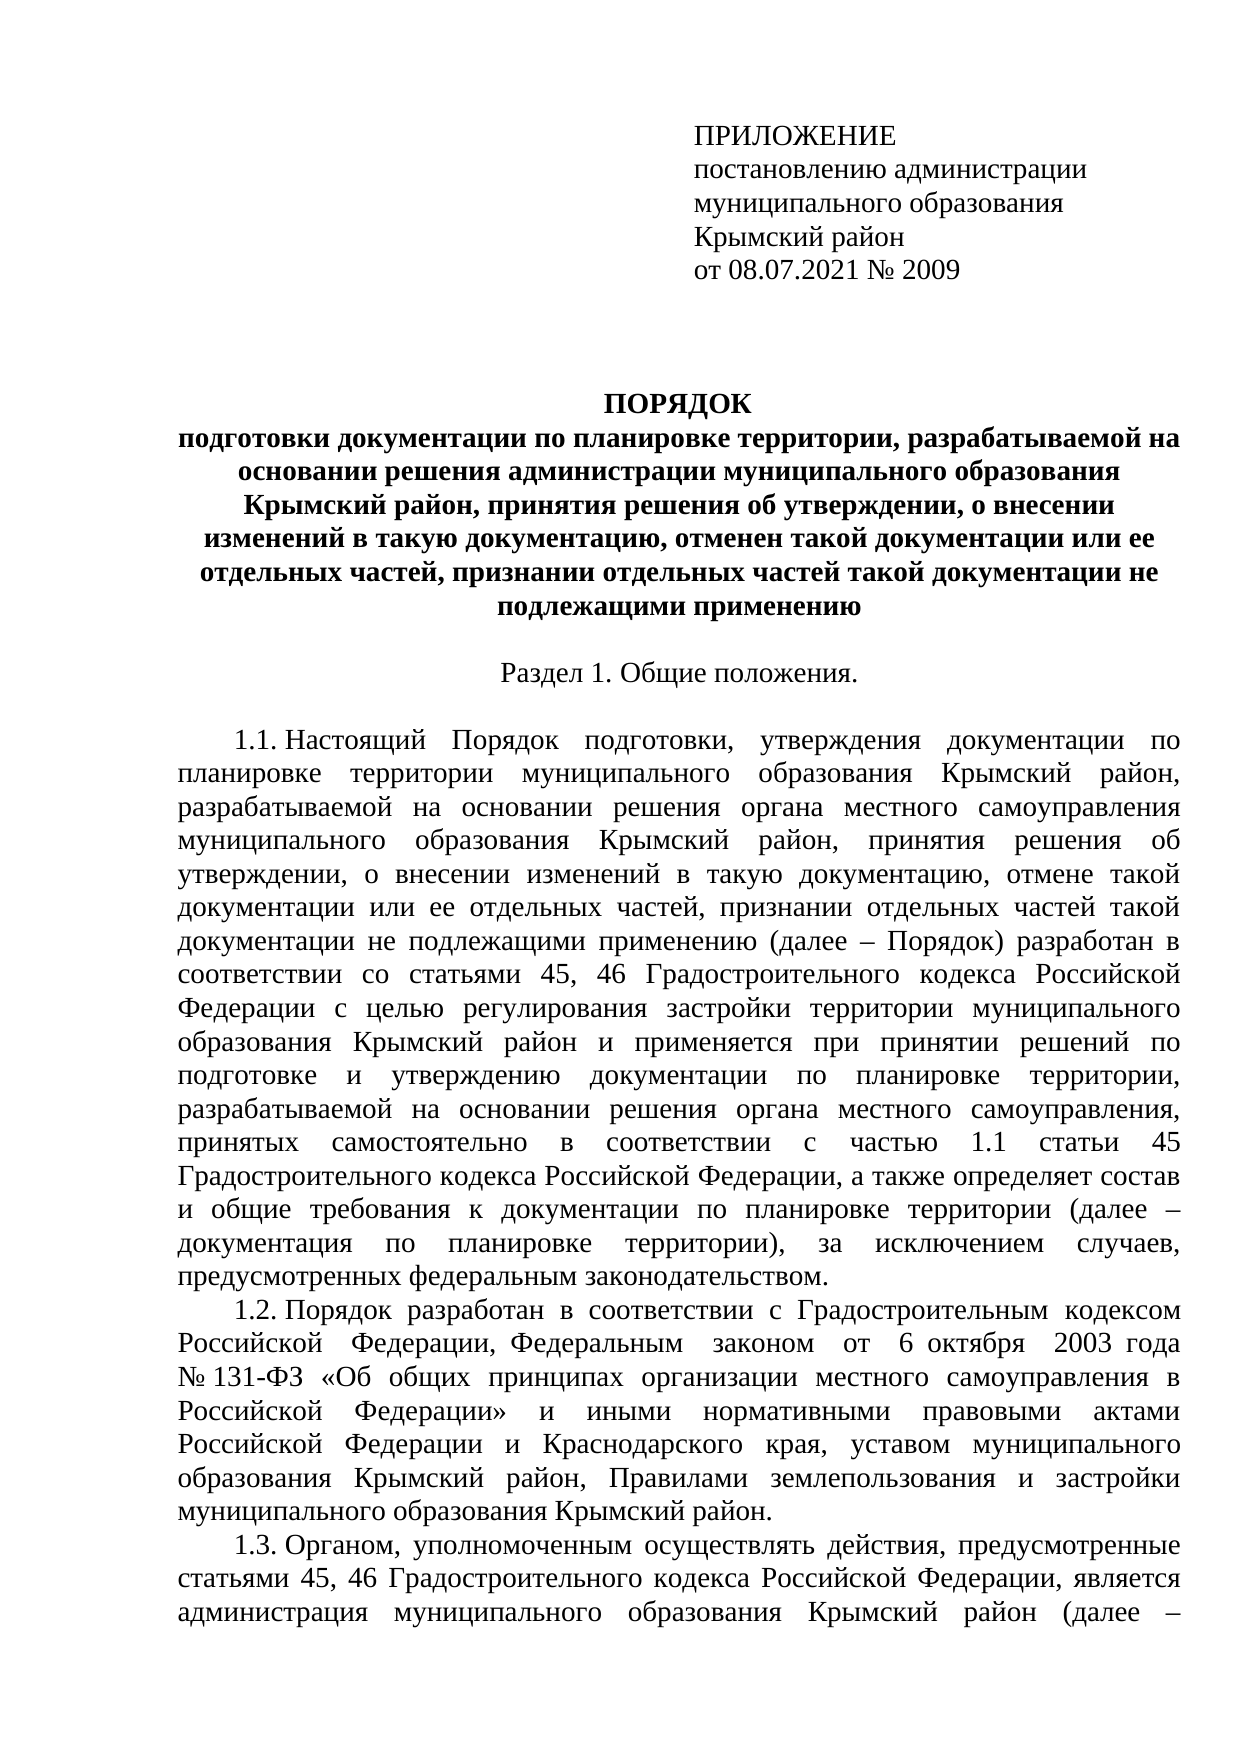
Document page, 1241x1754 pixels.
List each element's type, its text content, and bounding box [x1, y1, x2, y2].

text ПРИЛОЖЕНИЕ [693, 118, 1181, 152]
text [177, 1527, 1181, 1627]
text постановлению администрации [693, 152, 1181, 185]
text 1.2. Порядок разработан в соответствии с Градостроительным кодексом Российской Федерации, Федеральным законом от 6 октября 2003 года № 131-ФЗ «Об общих принципах организации местного самоуправления в Российской Федерации» и иными нормативными правовыми актами Российской Федерации и Краснодарского края, уставом муниципального образования Крымский район, Правилами землепользования и застройки муниципального образования Крымский район. [177, 1292, 1181, 1527]
text от 08.07.2021 № 2009 [693, 252, 1181, 286]
title подготовки документации по планировке территории, разрабатываемой на основании решения администрации муниципального образования Крымский район, принятия решения об утверждении, о внесении изменений в такую документацию, отменен такой документации или ее отдельных частей, признании отдельных частей такой документации не подлежащими применению [177, 420, 1181, 621]
text Крымский район [693, 219, 1181, 252]
text муниципального образования [693, 185, 1181, 219]
title ПОРЯДОК [177, 386, 1178, 420]
text 1.1. Настоящий Порядок подготовки, утверждения документации по планировке территории муниципального образования Крымский район, разрабатываемой на основании решения органа местного самоуправления муниципального образования Крымский район, принятия решения об утверждении, о внесении изменений в такую документацию, отмене такой документации или ее отдельных частей, признании отдельных частей такой документации не подлежащими применению (далее – Порядок) разработан в соответствии со статьями 45, 46 Градостроительного кодекса Российской Федерации с целью регулирования застройки территории муниципального образования Крымский район и применяется при принятии решений по подготовке и утверждению документации по планировке территории, разрабатываемой на основании решения органа местного самоуправления, принятых самостоятельно в соответствии с частью 1.1 статьи 45 Градостроительного кодекса Российской Федерации, а также определяет состав и общие требования к документации по планировке территории (далее – документация по планировке территории), за исключением случаев, предусмотренных федеральным законодательством. [177, 722, 1181, 1292]
title Раздел 1. Общие положения. [177, 655, 1181, 688]
